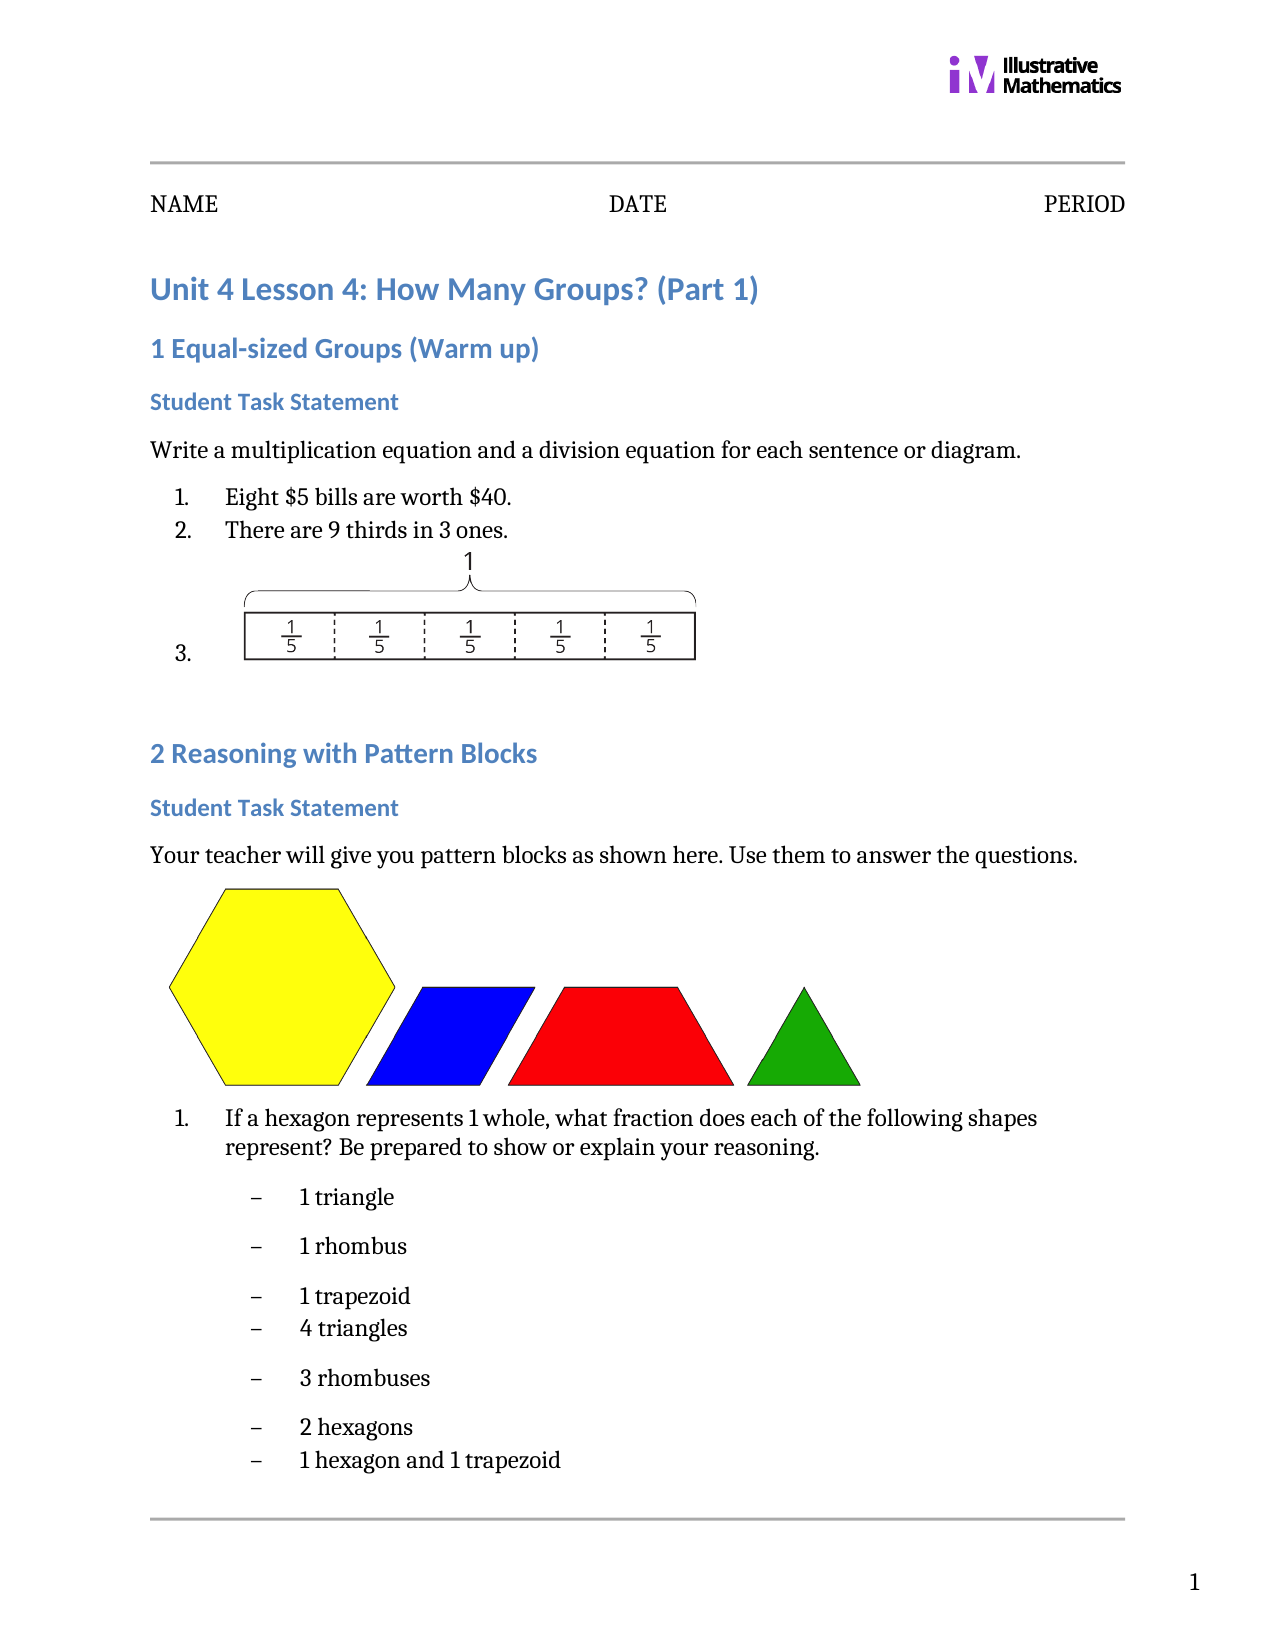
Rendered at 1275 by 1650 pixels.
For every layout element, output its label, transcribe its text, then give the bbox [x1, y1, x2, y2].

picture [168, 888, 861, 1086]
list 1 trapezoid [250, 1282, 1125, 1310]
list If a hexagon represents 1 whole, what fraction does each of the following shapes represent? Be prepared to show or explain your reasoning. [175, 1104, 1125, 1162]
picture [243, 548, 697, 661]
list 1 rhombus [250, 1232, 1125, 1261]
list 3 rhombuses [250, 1364, 1125, 1392]
list 2 hexagons [250, 1413, 1125, 1442]
subtitle Unit 4 Lesson 4: How Many Groups? (Part 1) [150, 268, 1125, 309]
list Eight $5 bills are worth $40. [175, 483, 1125, 512]
picture [949, 55, 1121, 93]
subtitle Student Task Statement [150, 792, 1125, 822]
list 1 triangle [250, 1182, 1125, 1211]
subtitle 2 Reasoning with Pattern Blocks [150, 736, 1125, 771]
text Your teacher will give you pattern blocks as shown here. Use them to answer the questions. [150, 841, 1125, 870]
list 4 triangles [250, 1314, 1125, 1343]
text Write a multiplication equation and a division equation for each sentence or diagram. [150, 436, 1125, 464]
subtitle Student Task Statement [150, 386, 1125, 417]
list 1 hexagon and 1 trapezoid [250, 1446, 1125, 1474]
list There are 9 thirds in 3 ones. [175, 516, 1125, 544]
subtitle 1 Equal-sized Groups (Warm up) [150, 330, 1125, 366]
